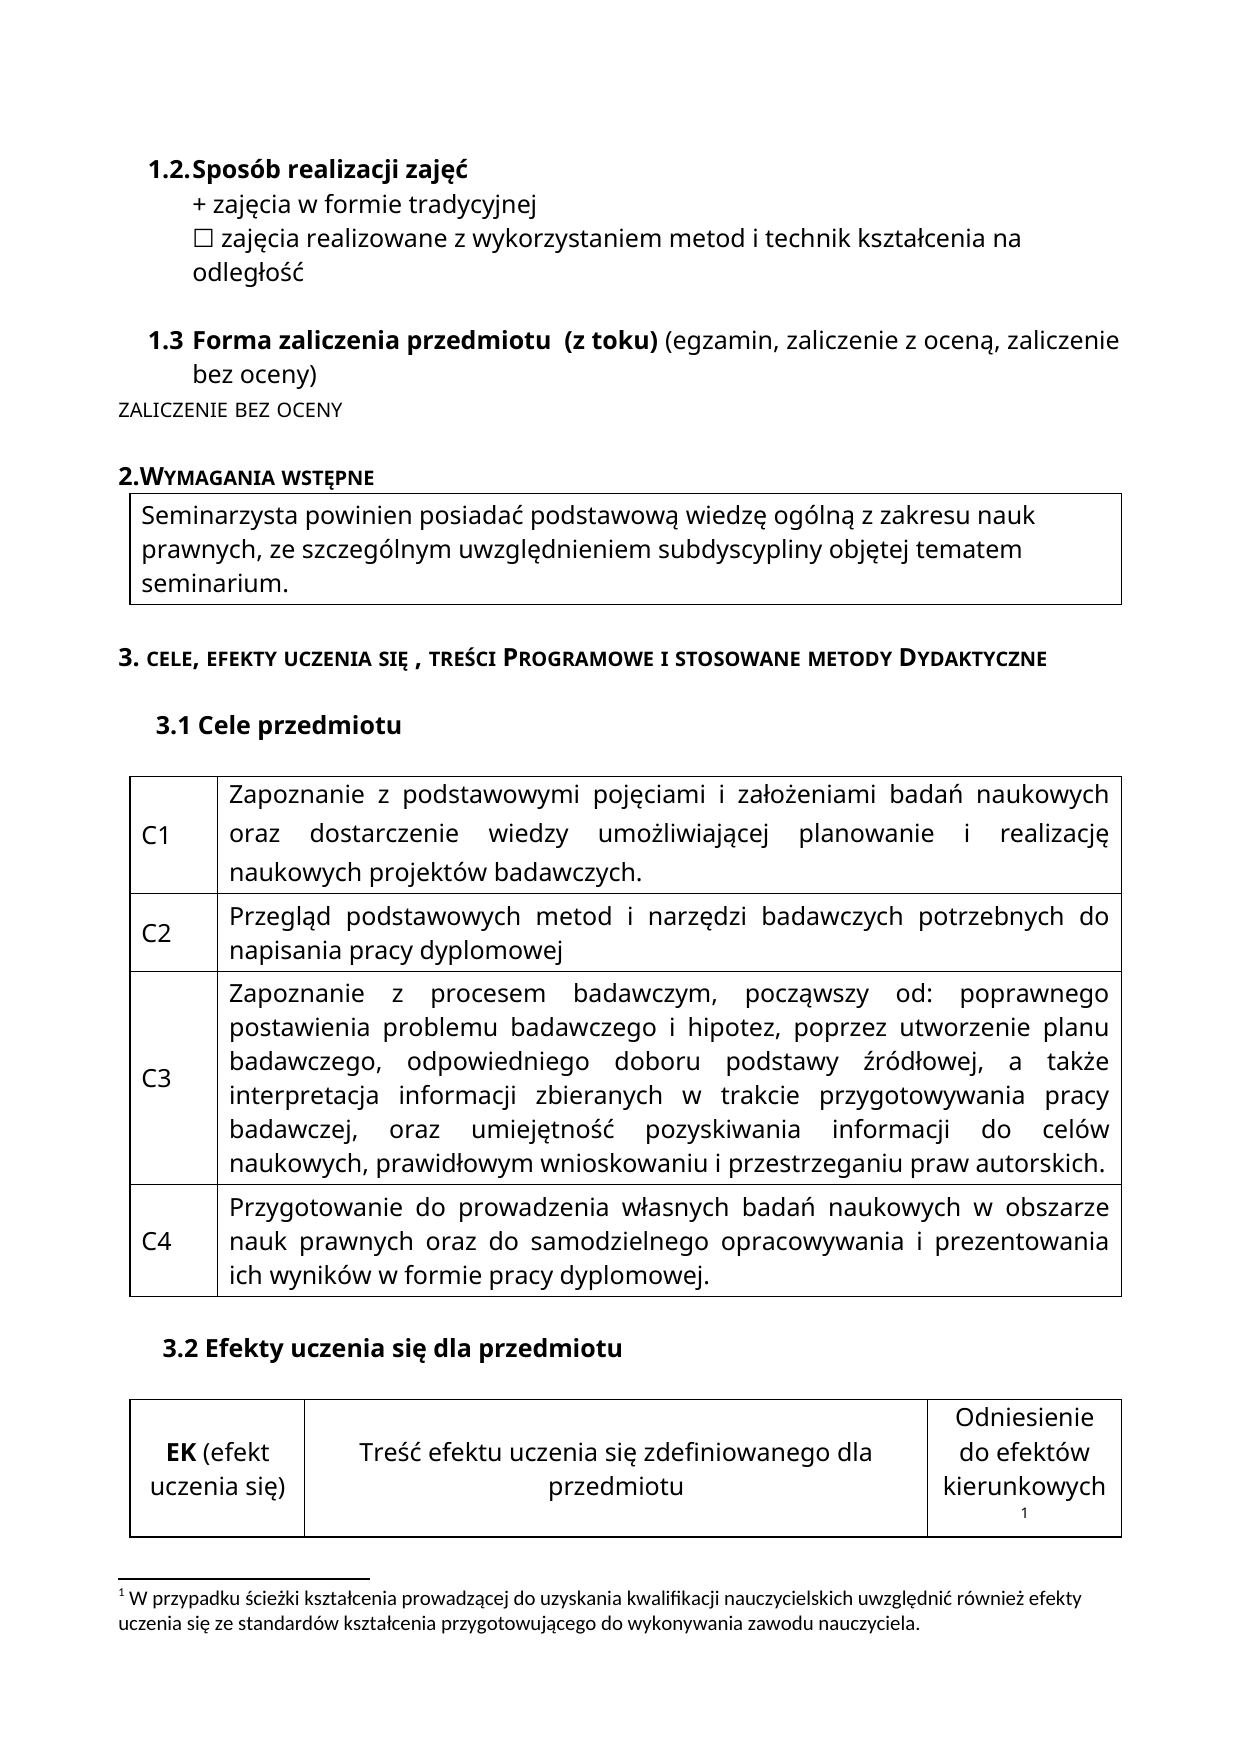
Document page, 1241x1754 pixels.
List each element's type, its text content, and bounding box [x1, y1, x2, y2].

table_cell C4 [131, 1185, 217, 1296]
table_header Seminarzysta powinien posiadać podstawową wiedzę ogólną z zakresu nauk prawnych, ze szczególnym uwzględnieniem subdyscypliny objętej tematem seminarium. [131, 494, 1121, 604]
table_cell Przygotowanie do prowadzenia własnych badań naukowych w obszarze nauk prawnych oraz do samodzielnego opracowywania i prezentowania ich wyników w formie pracy dyplomowej. [218, 1185, 1121, 1296]
table_cell C2 [131, 894, 217, 971]
table_header Odniesienie do efektów kierunkowych [928, 1400, 1121, 1536]
table_header EK (efekt uczenia się) [131, 1400, 304, 1536]
table_cell Zapoznanie z procesem badawczym, począwszy od: poprawnego postawienia problemu badawczego i hipotez, poprzez utworzenie planu badawczego, odpowiedniego doboru podstawy źródłowej, a także interpretacja informacji zbieranych w trakcie przygotowywania pracy badawczej, oraz umiejętność pozyskiwania informacji do celów naukowych, prawidłowym wnioskowaniu i przestrzeganiu praw autorskich. [218, 972, 1121, 1184]
table_header Zapoznanie z podstawowymi pojęciami i założeniami badań naukowych oraz dostarczenie wiedzy umożliwiającej planowanie i realizację naukowych projektów badawczych. [218, 777, 1121, 893]
text 1.2. Sposób realizacji zajęć [148, 152, 1122, 186]
text 3.2 Efekty uczenia się dla przedmiotu [162, 1331, 1122, 1365]
text ☐ zajęcia realizowane z wykorzystaniem metod i technik kształcenia na odległość [192, 220, 1122, 288]
text + zajęcia w formie tradycyjnej [192, 186, 1122, 220]
text 3.1 Cele przedmiotu [156, 708, 1122, 742]
text 3. cele, efekty uczenia się , treści Programowe i stosowane metody Dydaktyczne [118, 639, 1122, 673]
table_header C1 [131, 777, 217, 893]
text 2.Wymagania wstępne [118, 459, 1122, 493]
table_cell C3 [131, 972, 217, 1184]
table_cell Przegląd podstawowych metod i narzędzi badawczych potrzebnych do napisania pracy dyplomowej [218, 894, 1121, 971]
text 1.3 Forma zaliczenia przedmiotu (z toku) (egzamin, zaliczenie z oceną, zaliczenie bez oceny) [148, 322, 1122, 391]
table_header Treść efektu uczenia się zdefiniowanego dla przedmiotu [305, 1400, 927, 1536]
text zaliczenie bez oceny [118, 391, 1122, 425]
